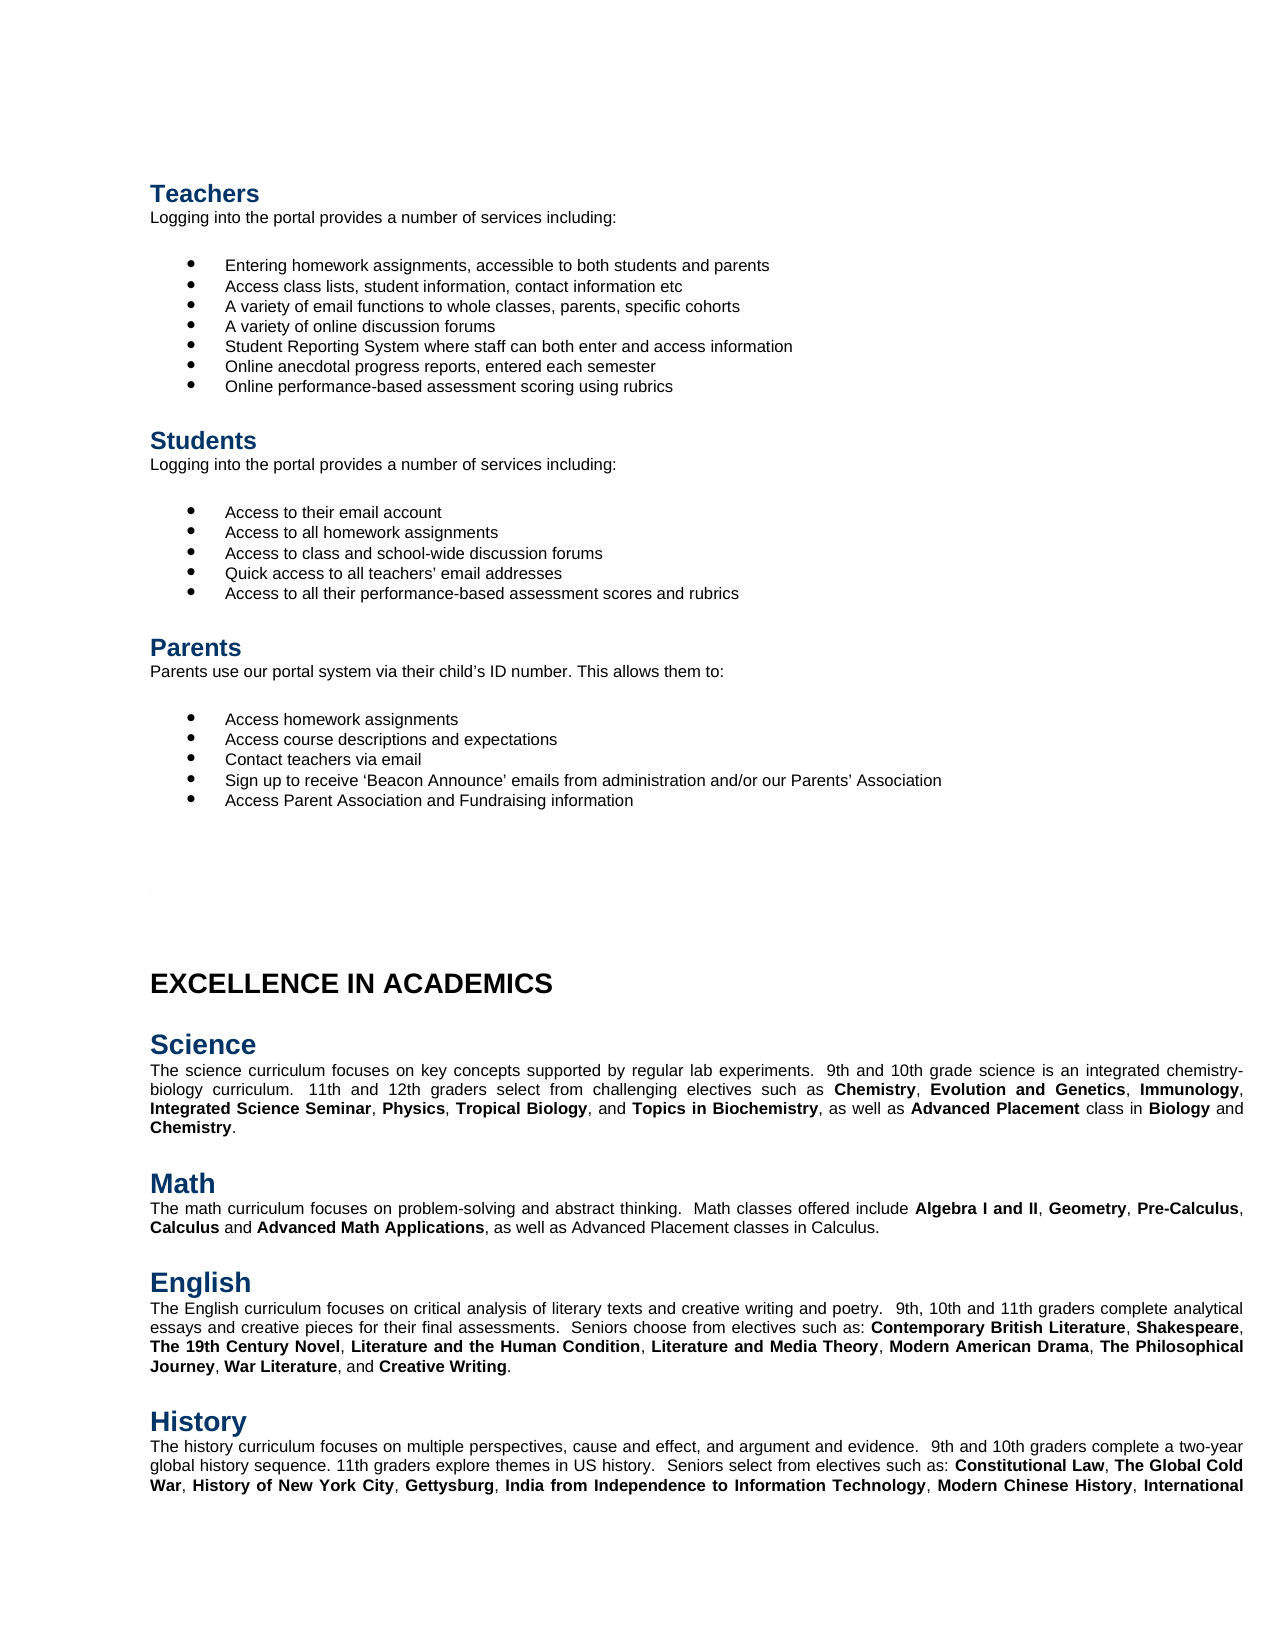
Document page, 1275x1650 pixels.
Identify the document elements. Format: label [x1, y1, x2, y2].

table_cell [150, 150, 1244, 1494]
